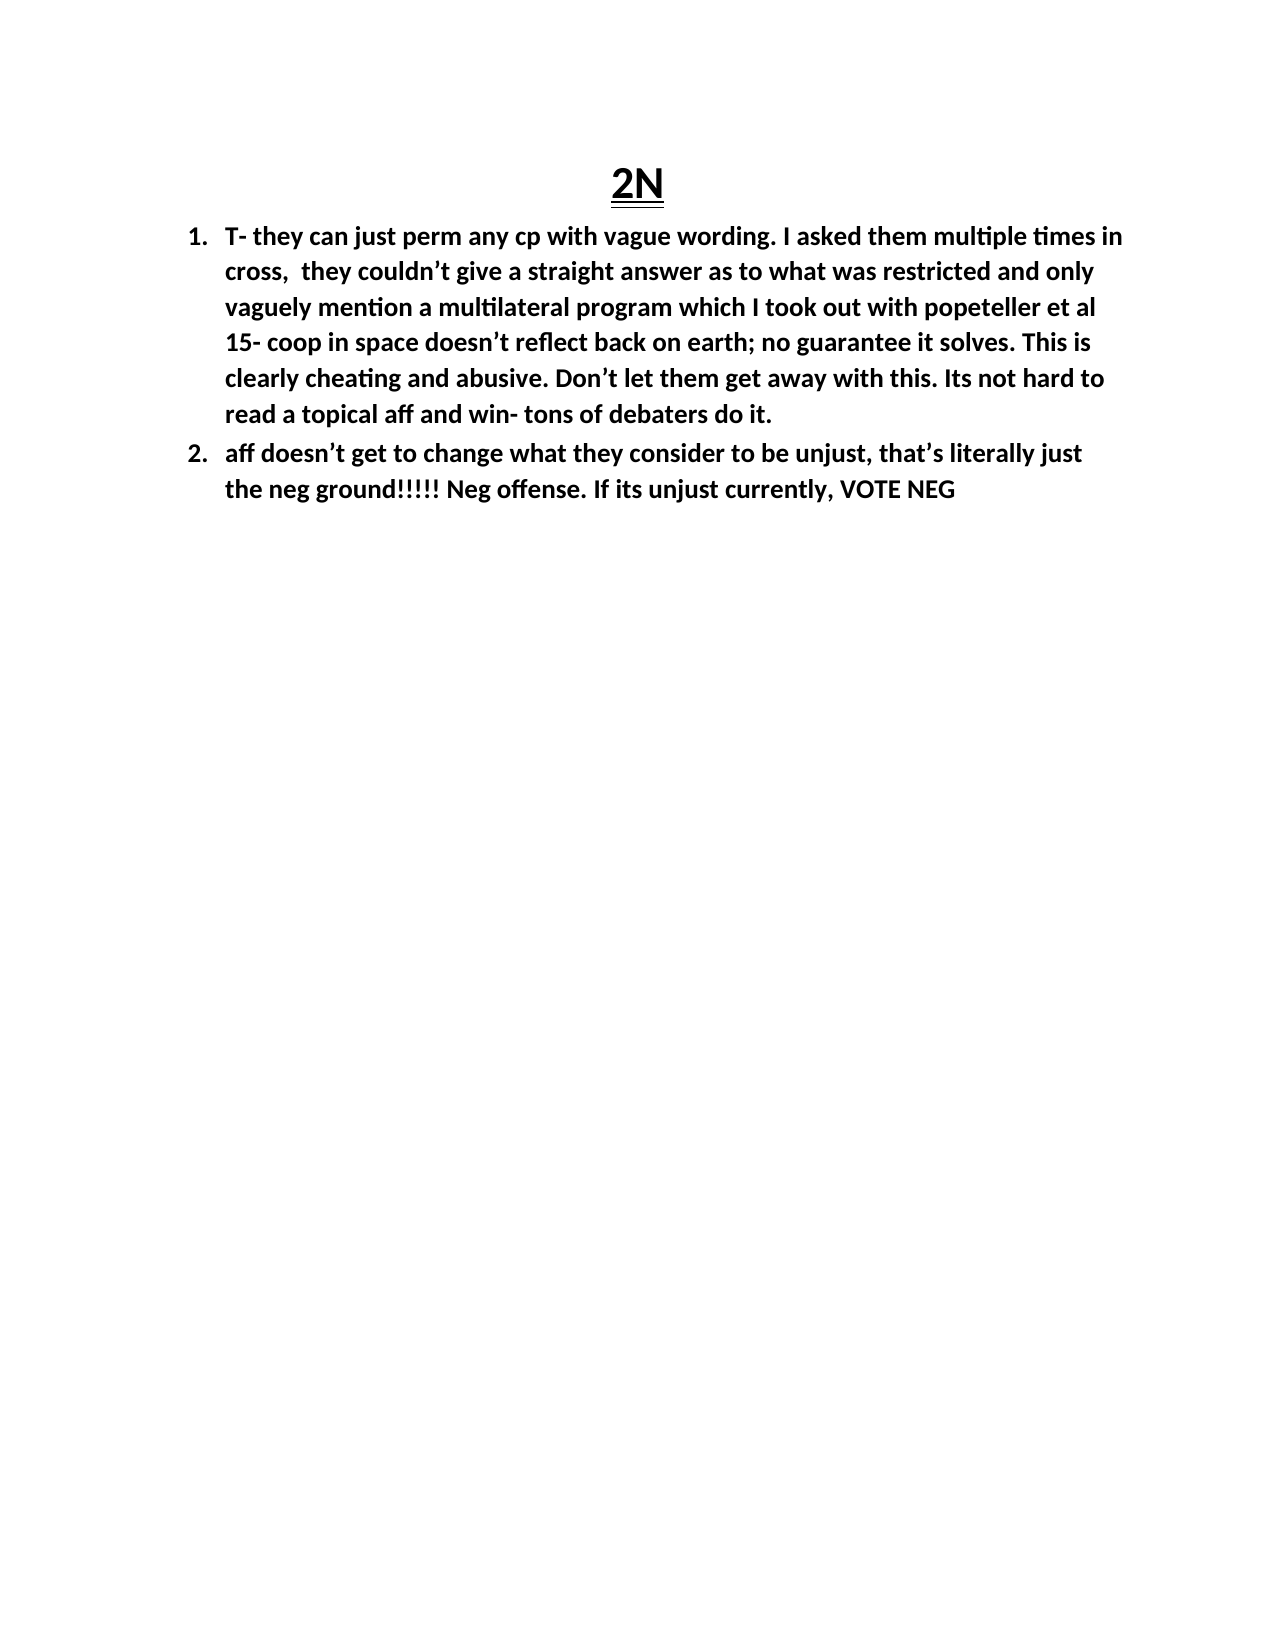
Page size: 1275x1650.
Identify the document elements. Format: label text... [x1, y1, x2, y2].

subtitle T- they can just perm any cp with vague wording. I asked them multiple times in cross, they couldn’t give a straight answer as to what was restricted and only vaguely mention a multilateral program which I took out with popeteller et al 15- coop in space doesn’t reflect back on earth; no guarantee it solves. This is clearly cheating and abusive. Don’t let them get away with this. Its not hard to read a topical aff and win- tons of debaters do it. [187, 219, 1125, 430]
subtitle 2N [150, 154, 1125, 210]
subtitle aff doesn’t get to change what they consider to be unjust, that’s literally just the neg ground!!!!! Neg offense. If its unjust currently, VOTE NEG [187, 437, 1125, 505]
